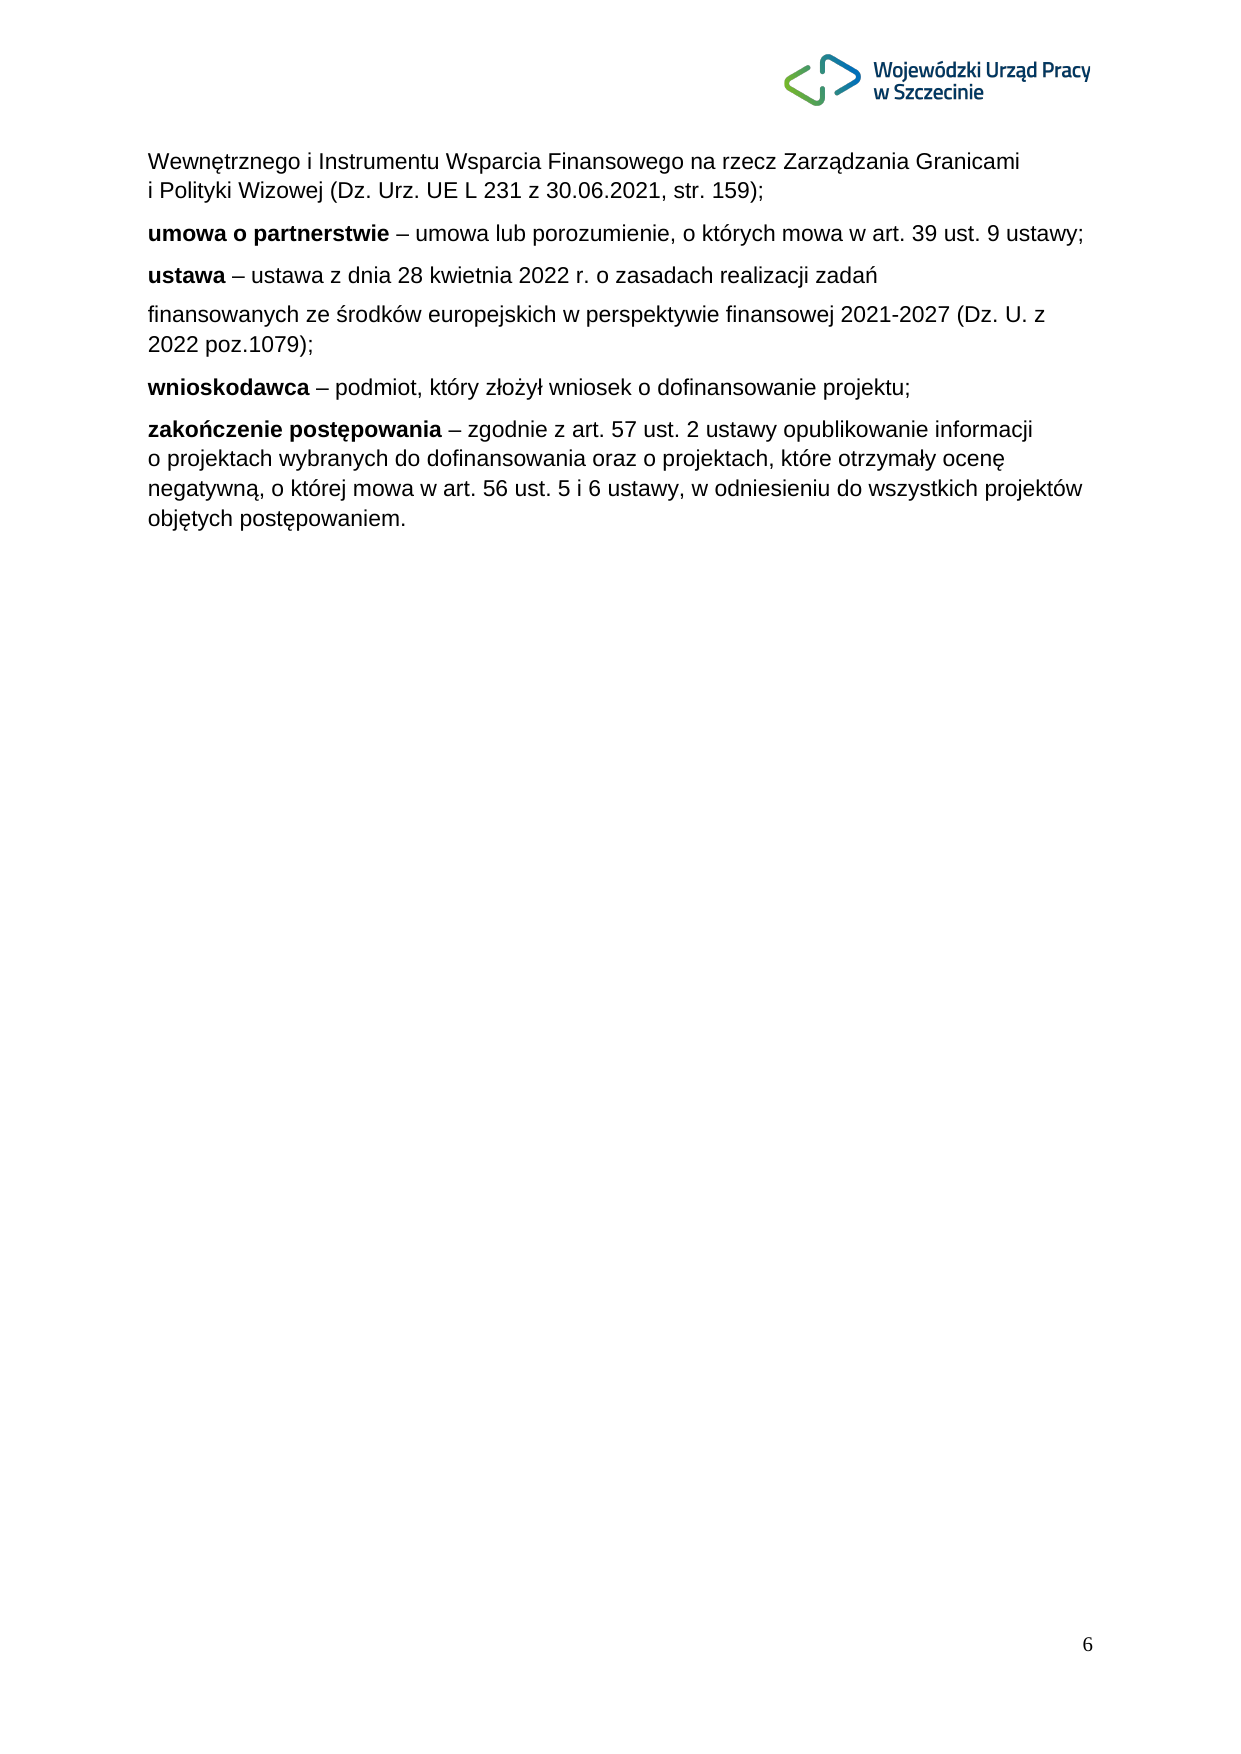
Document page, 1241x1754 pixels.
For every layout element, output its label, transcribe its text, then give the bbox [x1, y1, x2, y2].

text umowa o partnerstwie – umowa lub porozumienie, o których mowa w art. 39 ust. 9 ustawy; [148, 219, 1092, 246]
text wnioskodawca – podmiot, który złożył wniosek o dofinansowanie projektu; [148, 373, 1092, 400]
picture [784, 54, 1091, 106]
text finansowanych ze środków europejskich w perspektywie finansowej 2021-2027 (Dz. U. z 2022 poz.1079); [148, 301, 1092, 357]
text zakończenie postępowania – zgodnie z art. 57 ust. 2 ustawy opublikowanie informacji o projektach wybranych do dofinansowania oraz o projektach, które otrzymały ocenę negatywną, o której mowa w art. 56 ust. 5 i 6 ustawy, w odniesieniu do wszystkich projektów objętych postępowaniem. [148, 416, 1092, 531]
text ustawa – ustawa z dnia 28 kwietnia 2022 r. o zasadach realizacji zadań [148, 262, 1092, 288]
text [148, 148, 1092, 204]
